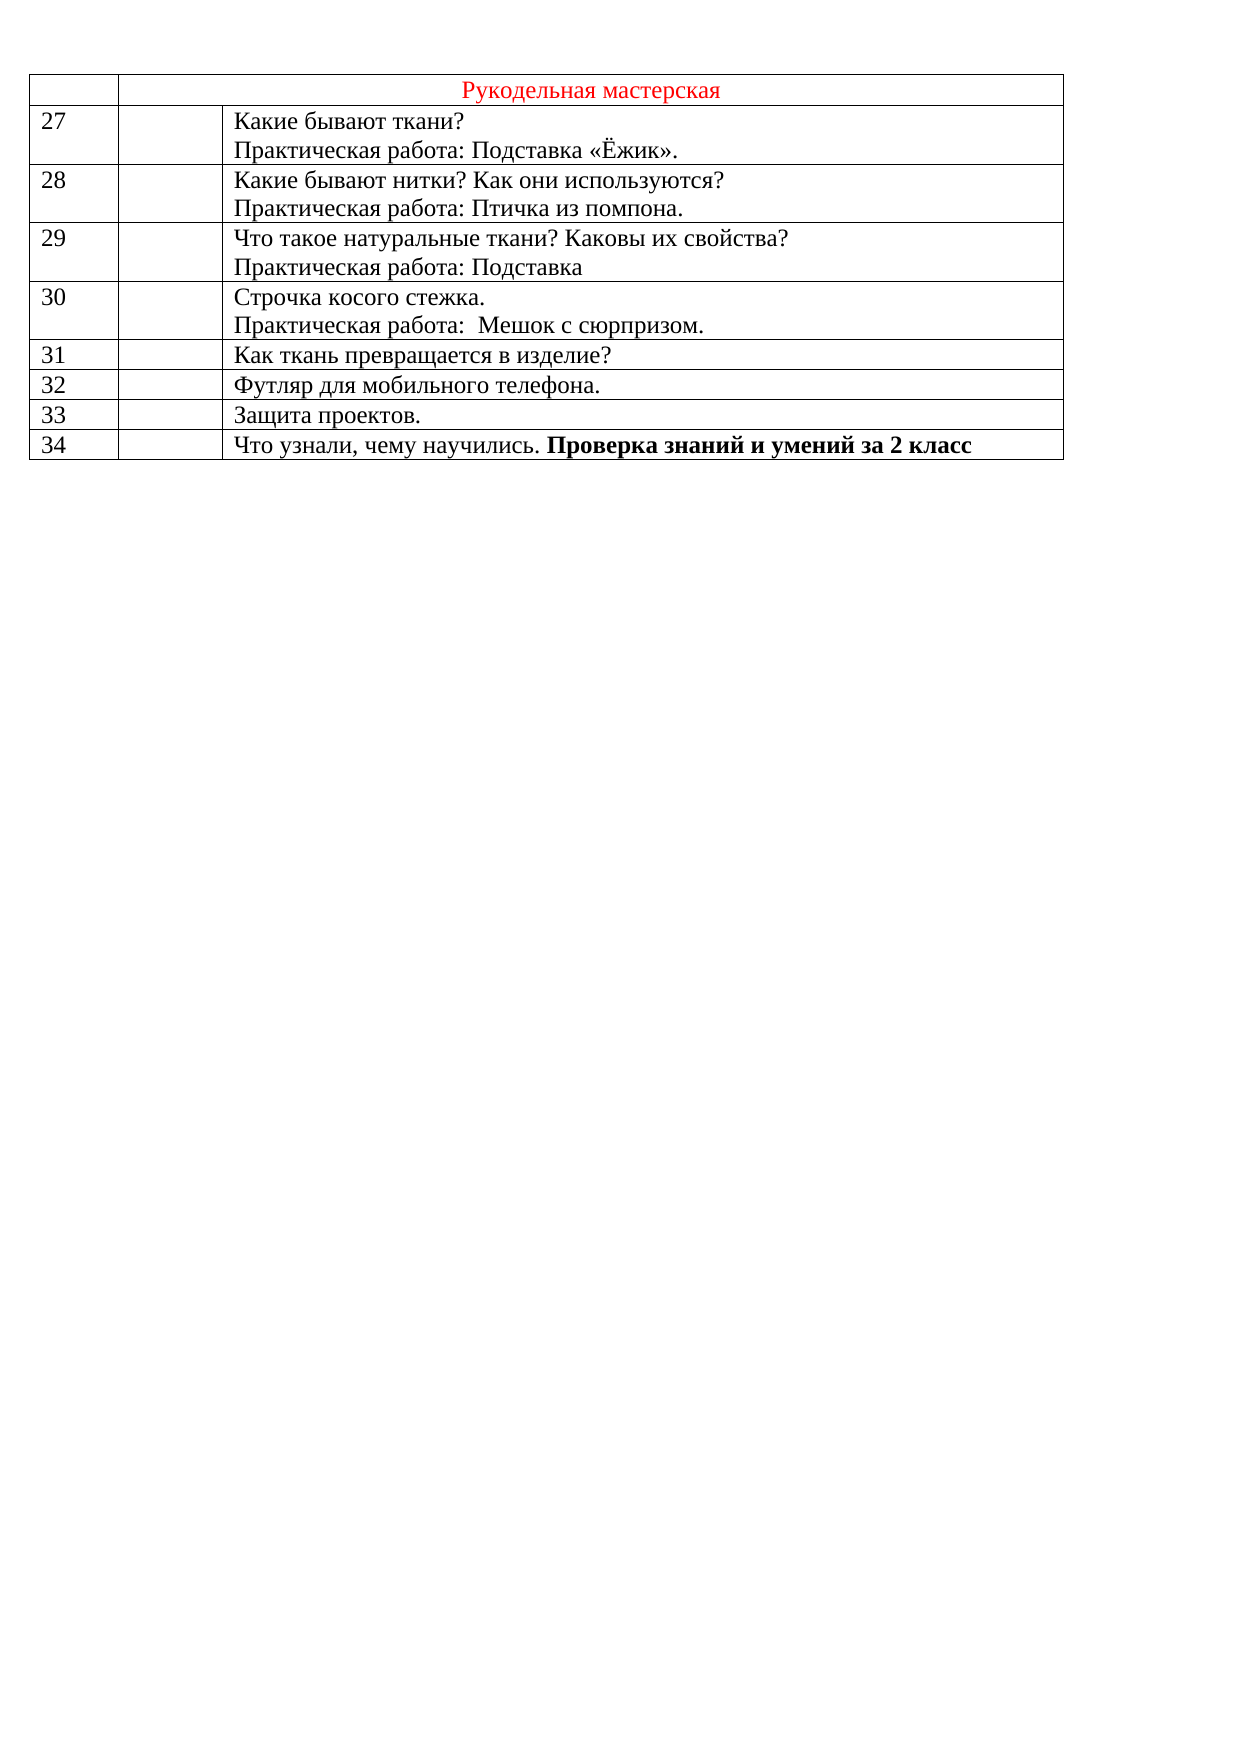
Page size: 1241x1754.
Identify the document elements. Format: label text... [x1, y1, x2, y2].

table_cell [119, 282, 222, 339]
table_cell Защита проектов. [223, 400, 1063, 429]
table_cell [119, 340, 222, 369]
table_cell 34 [30, 430, 118, 458]
table_cell Футляр для мобильного телефона. [223, 370, 1063, 399]
table_cell [119, 370, 222, 399]
table_cell [119, 106, 222, 164]
table_cell 27 [30, 106, 118, 164]
table_cell 28 [30, 165, 118, 222]
table_cell 31 [30, 340, 118, 369]
table_cell [30, 75, 118, 105]
table_cell [119, 400, 222, 429]
table_cell 30 [30, 282, 118, 339]
table_cell Что такое натуральные ткани? Каковы их свойства? Практическая работа: Подставка [223, 223, 1063, 281]
table_cell Какие бывают ткани? Практическая работа: Подставка «Ёжик». [223, 106, 1063, 164]
table_cell [119, 165, 222, 222]
table_cell [119, 223, 222, 281]
table_cell 29 [30, 223, 118, 281]
table_cell 32 [30, 370, 118, 399]
table_cell [119, 430, 222, 458]
table_cell Какие бывают нитки? Как они используются? Практическая работа: Птичка из помпона. [223, 165, 1063, 222]
table_cell Рукодельная мастерская [119, 75, 1063, 105]
table_cell Как ткань превращается в изделие? [223, 340, 1063, 369]
table_cell Что узнали, чему научились. Проверка знаний и умений за 2 класс [223, 430, 1063, 458]
table_cell Строчка косого стежка. Практическая работа: Мешок с сюрпризом. [223, 282, 1063, 339]
table_cell 33 [30, 400, 118, 429]
